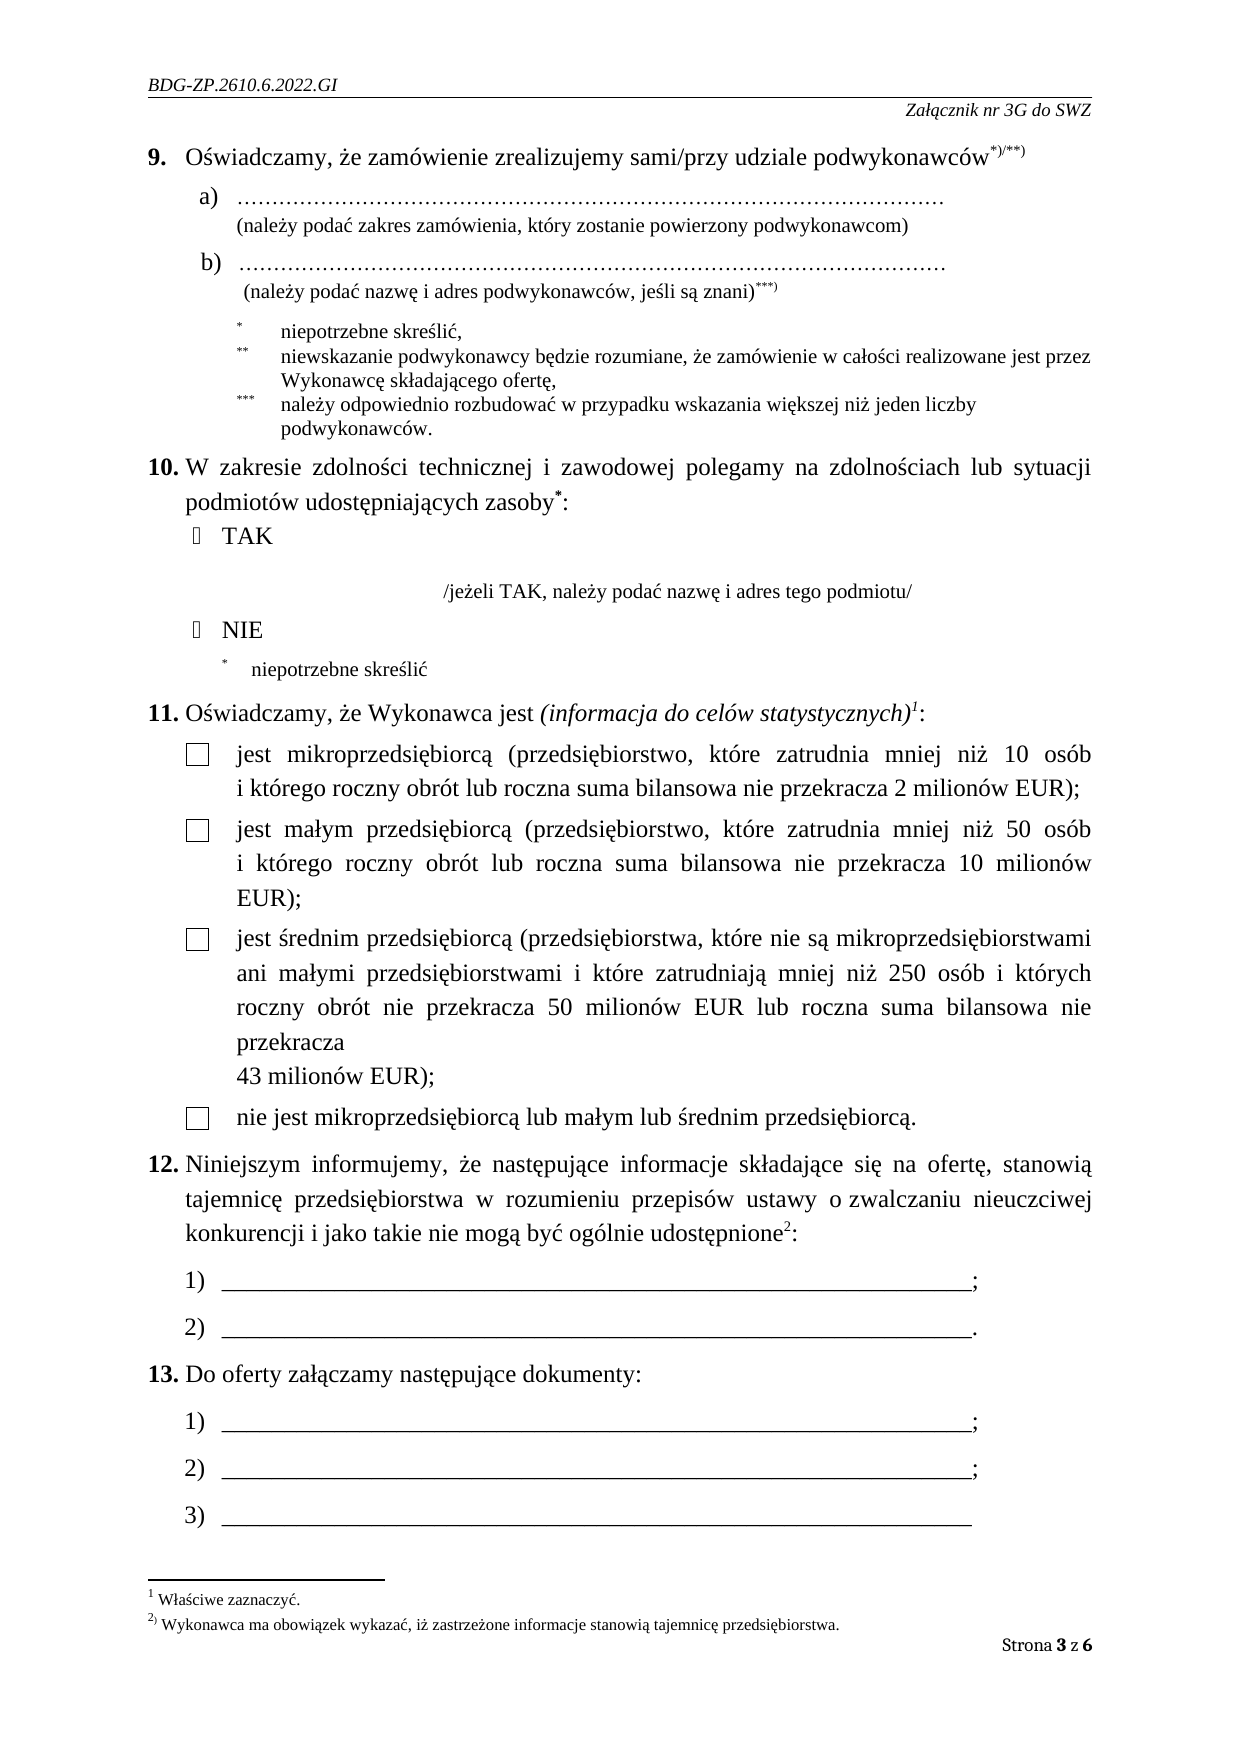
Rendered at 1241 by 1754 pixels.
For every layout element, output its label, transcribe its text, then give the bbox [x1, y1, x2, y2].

list Oświadczamy, że Wykonawca jest (informacja do celów statystycznych): [148, 698, 1092, 727]
list * niepotrzebne skreślić [222, 657, 1092, 681]
list ____________________________________________________________. [184, 1312, 1092, 1341]
list ____________________________________________________________; [184, 1406, 1092, 1435]
list W zakresie zdolności technicznej i zawodowej polegamy na zdolnościach lub sytuacji podmiotów udostępniających zasoby*: [148, 452, 1092, 516]
list Do oferty załączamy następujące dokumenty: [148, 1359, 1092, 1388]
list Niniejszym informujemy, że następujące informacje składające się na ofertę, stanowią tajemnicę przedsiębiorstwa w rozumieniu przepisów ustawy o zwalczaniu nieuczciwej konkurencji i jako takie nie mogą być ogólnie udostępnione: [148, 1149, 1092, 1247]
list ………………………………………………………………………………………… (należy podać zakres zamówienia, który zostanie powierzony podwykonawcom) [199, 181, 1092, 237]
list TAK [192, 521, 1092, 579]
list * niepotrzebne skreślić, [236, 319, 1092, 343]
list *** należy odpowiednio rozbudować w przypadku wskazania większej niż jeden liczby podwykonawców. [236, 392, 1092, 440]
list jest małym przedsiębiorcą (przedsiębiorstwo, które zatrudnia mniej niż 50 osób i którego roczny obrót lub roczna suma bilansowa nie przekracza 10 milionów EUR); [185, 814, 1092, 912]
list ** niewskazanie podwykonawcy będzie rozumiane, że zamówienie w całości realizowane jest przez Wykonawcę składającego ofertę, [236, 343, 1092, 392]
list jest mikroprzedsiębiorcą (przedsiębiorstwo, które zatrudnia mniej niż 10 osób i którego roczny obrót lub roczna suma bilansowa nie przekracza 2 milionów EUR); [185, 739, 1092, 802]
list NIE [192, 615, 1092, 644]
text /jeżeli TAK, należy podać nazwę i adres tego podmiotu/ [443, 579, 1092, 603]
list ………………………………………………………………………………………… (należy podać nazwę i adres podwykonawców, jeśli są znani)***) [201, 247, 1092, 303]
list jest średnim przedsiębiorcą (przedsiębiorstwa, które nie są mikroprzedsiębiorstwami ani małymi przedsiębiorstwami i które zatrudniają mniej niż 250 osób i których roczny obrót nie przekracza 50 milionów EUR lub roczna suma bilansowa nie przekracza 43 milionów EUR); [185, 923, 1092, 1090]
list nie jest mikroprzedsiębiorcą lub małym lub średnim przedsiębiorcą. [185, 1102, 1092, 1131]
list Oświadczamy, że zamówienie zrealizujemy sami/przy udziale podwykonawców*)/**) [148, 142, 1092, 170]
list ____________________________________________________________; [184, 1453, 1092, 1482]
list ____________________________________________________________; [184, 1265, 1092, 1294]
list ____________________________________________________________ [184, 1500, 1092, 1529]
